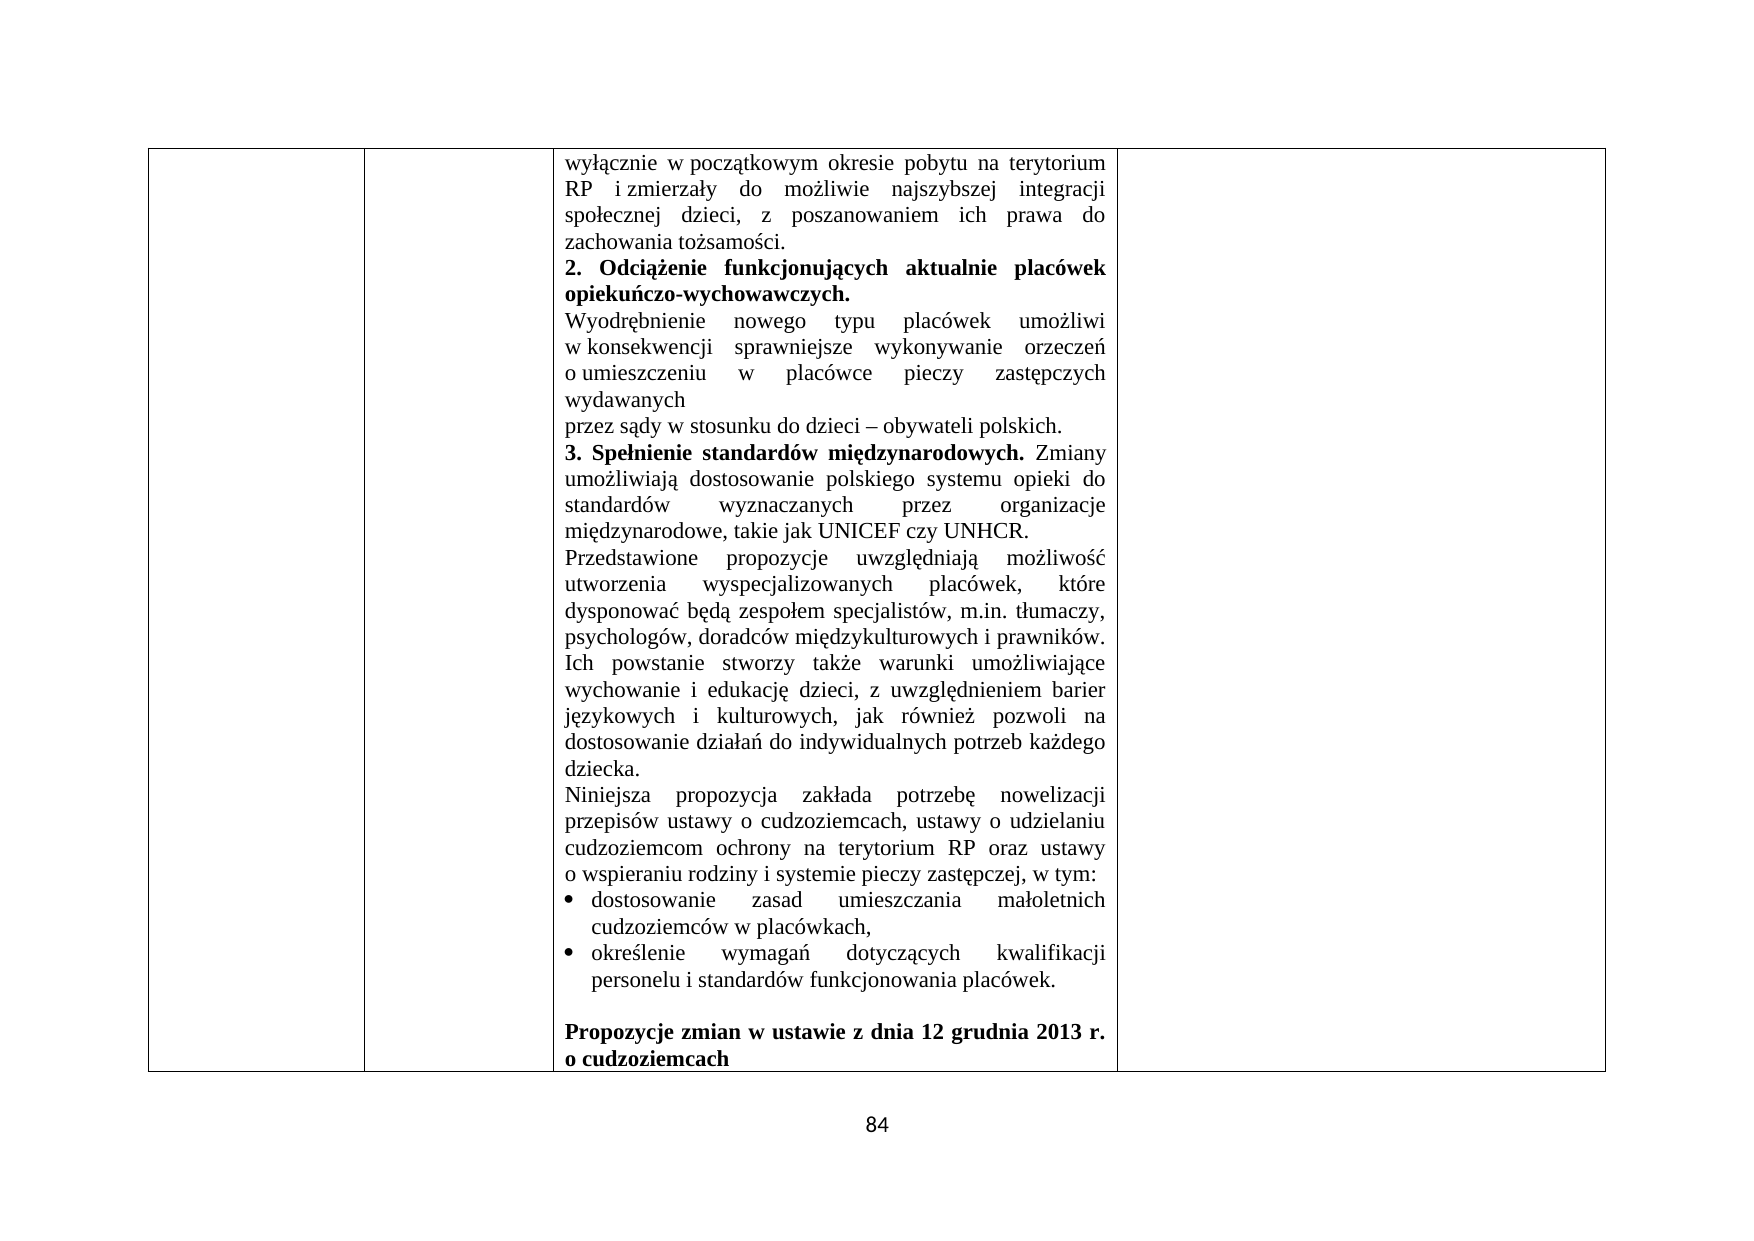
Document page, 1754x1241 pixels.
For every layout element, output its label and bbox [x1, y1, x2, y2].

table_cell [554, 149, 1117, 1071]
table_cell [365, 149, 553, 1071]
table_cell [149, 149, 364, 1071]
table_cell [1118, 149, 1605, 1071]
